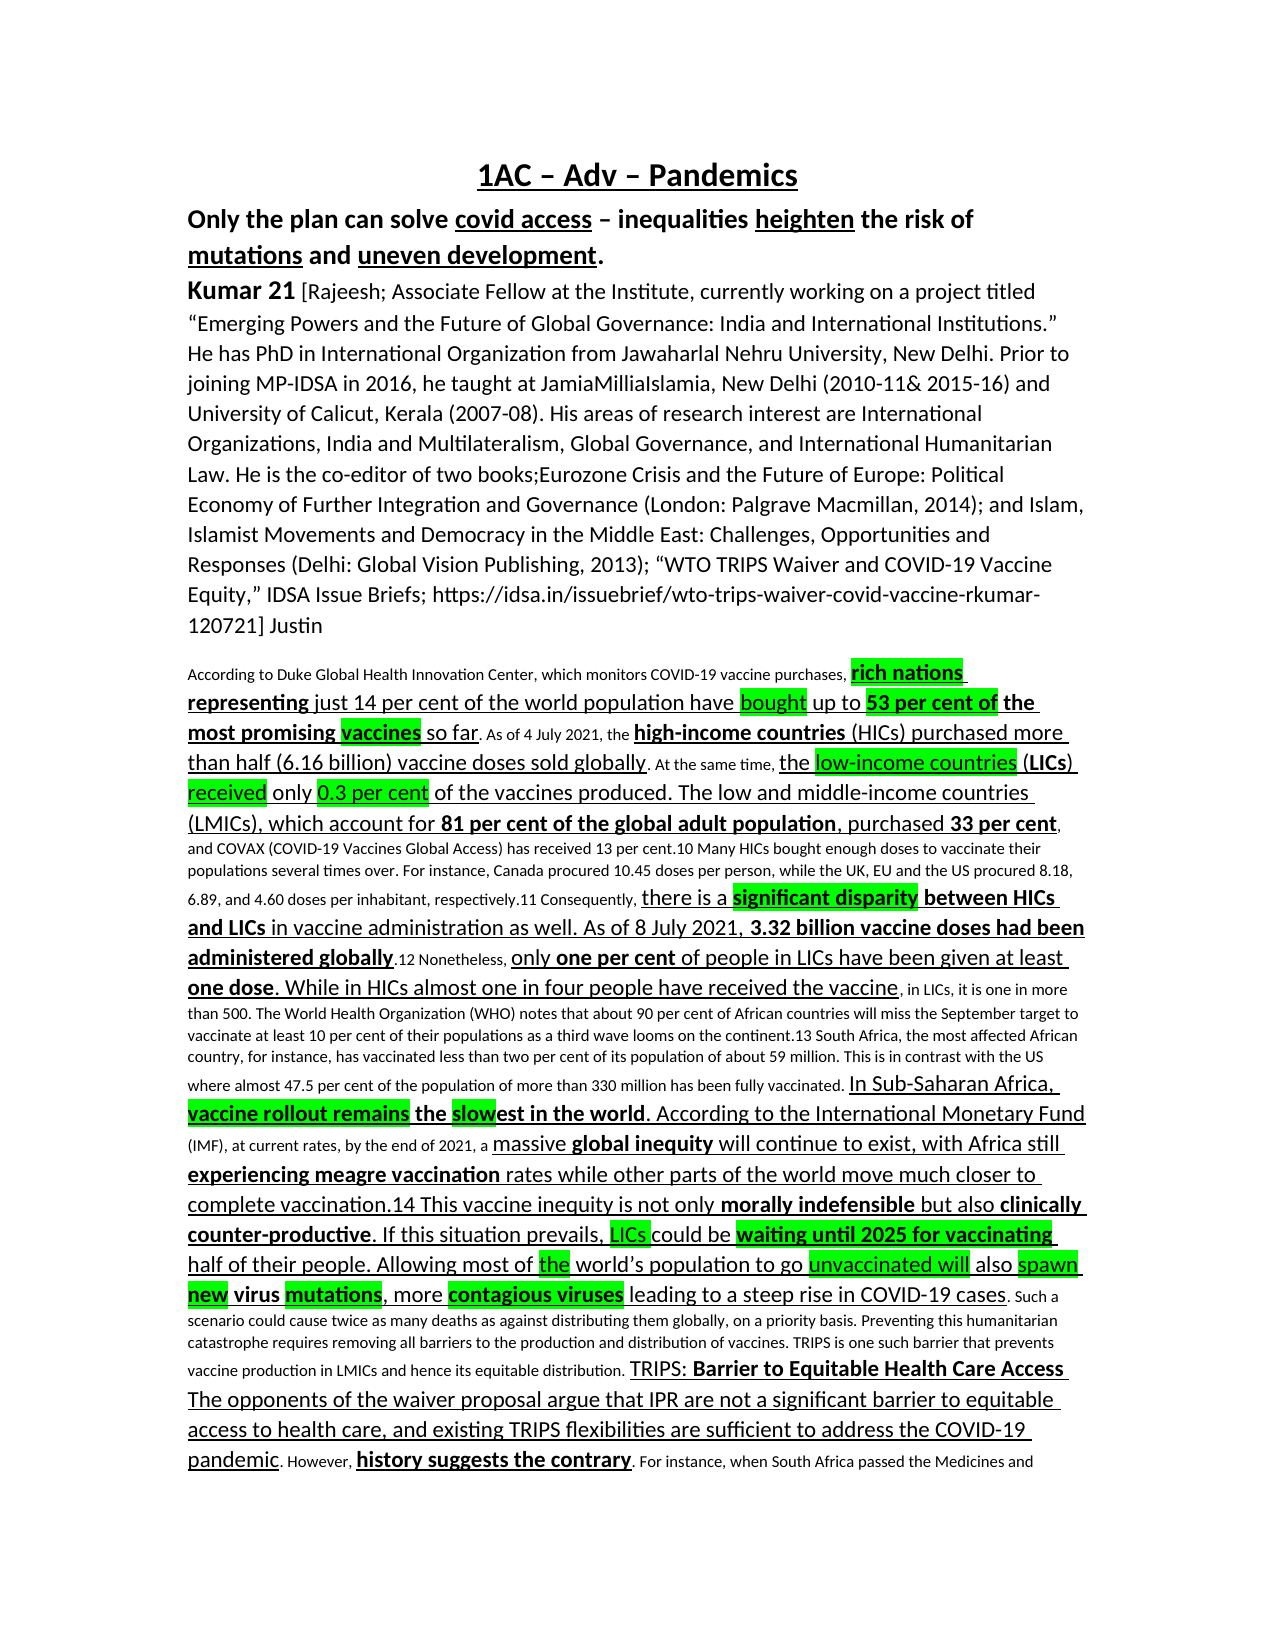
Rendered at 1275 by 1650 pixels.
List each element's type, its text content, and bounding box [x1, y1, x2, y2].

subtitle Only the plan can solve covid access – inequalities heighten the risk of mutations and uneven development. [187, 202, 1087, 271]
subtitle 1AC – Adv – Pandemics [187, 154, 1087, 195]
text Kumar 21 [Rajeesh; Associate Fellow at the Institute, currently working on a project titled “Emerging Powers and the Future of Global Governance: India and International Institutions.” He has PhD in International Organization from Jawaharlal Nehru University, New Delhi. Prior to joining MP-IDSA in 2016, he taught at JamiaMilliaIslamia, New Delhi (2010-11& 2015-16) and University of Calicut, Kerala (2007-08). His areas of research interest are International Organizations, India and Multilateralism, Global Governance, and International Humanitarian Law. He is the co-editor of two books;Eurozone Crisis and the Future of Europe: Political Economy of Further Integration and Governance (London: Palgrave Macmillan, 2014); and Islam, Islamist Movements and Democracy in the Middle East: Challenges, Opportunities and Responses (Delhi: Global Vision Publishing, 2013); “WTO TRIPS Waiver and COVID-19 Vaccine Equity,” IDSA Issue Briefs; https://idsa.in/issuebrief/wto-trips-waiver-covid-vaccine-rkumar-120721] Justin [187, 273, 1087, 639]
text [187, 658, 1087, 1214]
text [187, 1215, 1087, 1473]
